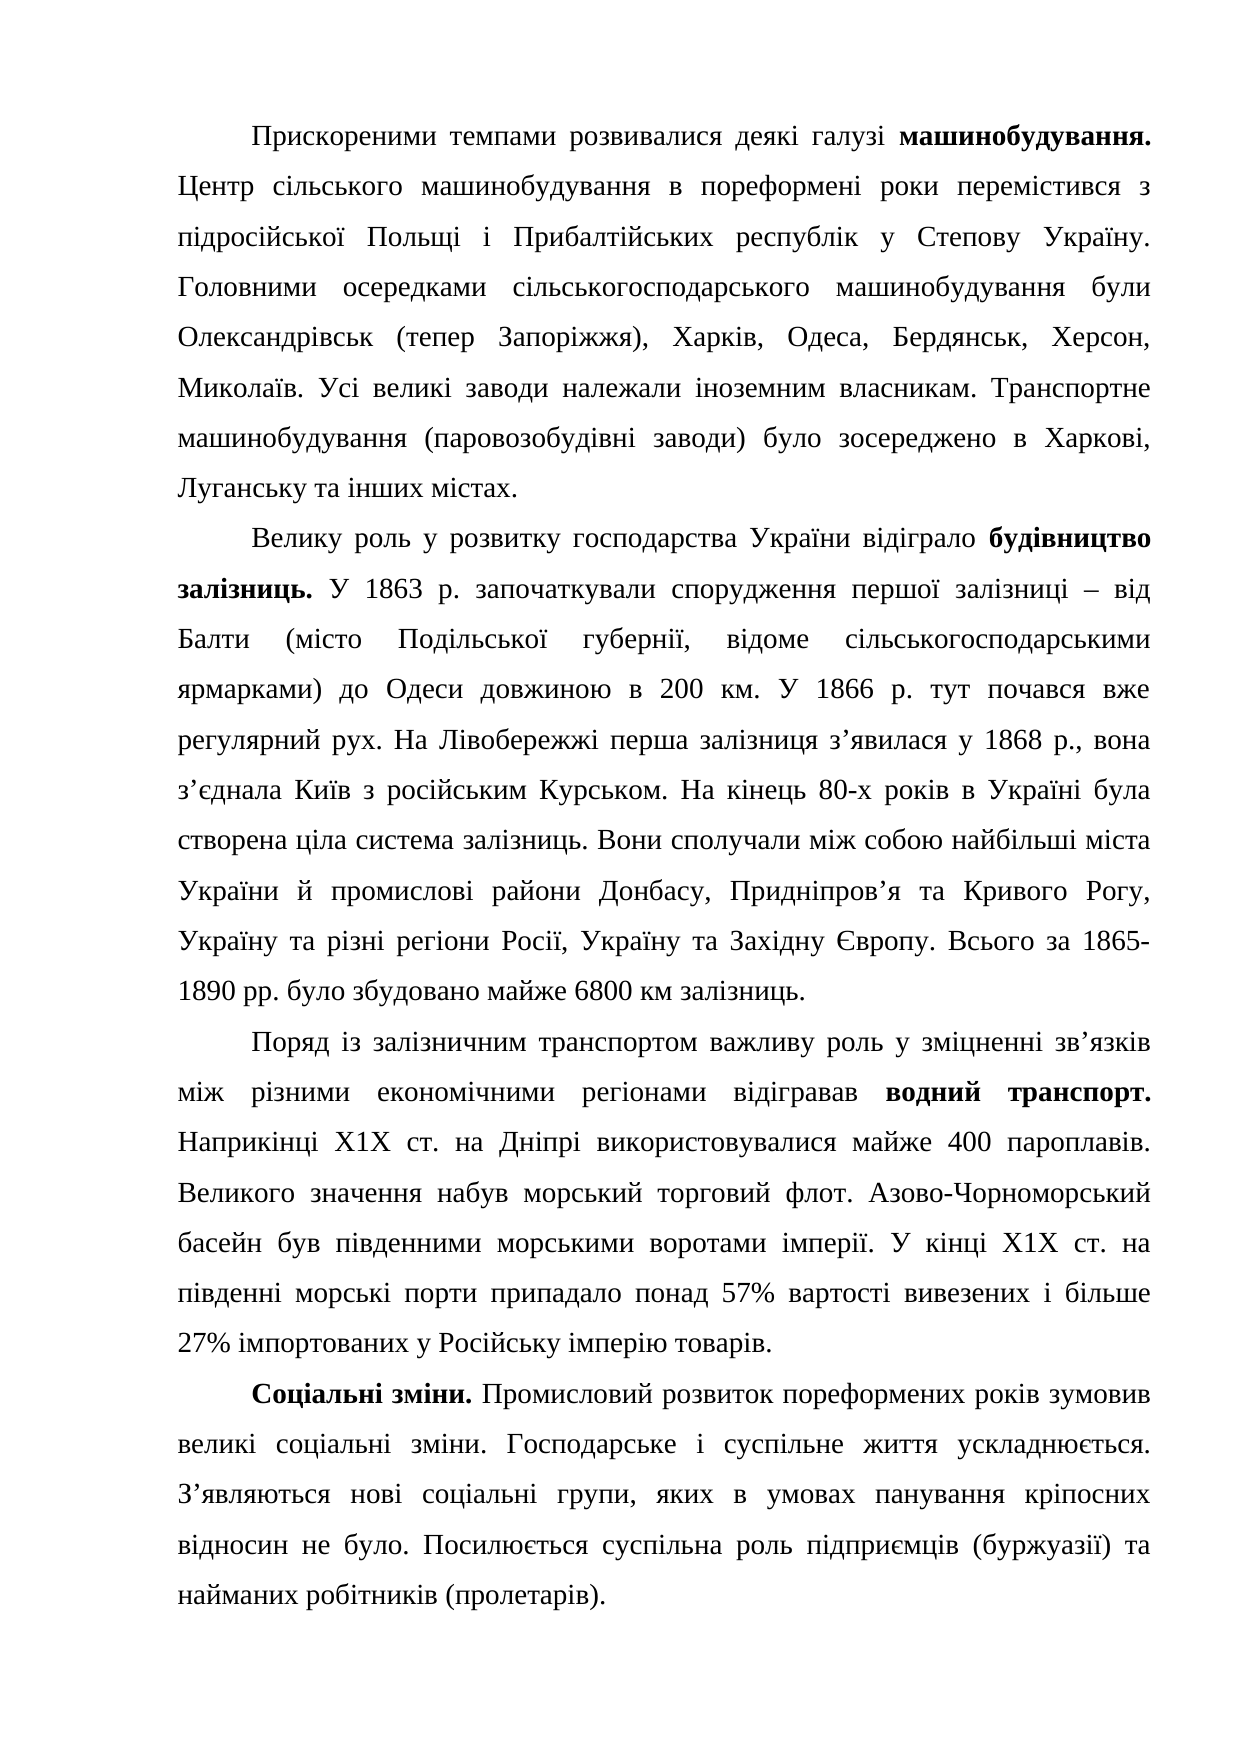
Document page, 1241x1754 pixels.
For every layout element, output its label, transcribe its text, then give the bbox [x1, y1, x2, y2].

text Соціальні зміни. Промисловий розвиток пореформених років зумовив великі соціальні зміни. Господарське і суспільне життя ускладнюється. З’являються нові соціальні групи, яких в умовах панування кріпосних відносин не було. Посилюється суспільна роль підприємців (буржуазії) та найманих робітників (пролетарів). [177, 1376, 1152, 1611]
text Велику роль у розвитку господарства України відіграло будівництво залізниць. У 1863 р. започаткували спорудження першої залізниці – від Балти (місто Подільської губернії, відоме сільськогосподарськими ярмарками) до Одеси довжиною в 200 км. У 1866 р. тут почався вже регулярний рух. На Лівобережжі перша залізниця з’явилася у 1868 р., вона з’єднала Київ з російським Курськом. На кінець 80-х років в Україні була створена ціла система залізниць. Вони сполучали між собою найбільші міста України й промислові райони Донбасу, Придніпров’я та Кривого Рогу, Україну та різні регіони Росії, Україну та Західну Європу. Всього за 1865-1890 рр. було збудовано майже 6800 км залізниць. [177, 521, 1152, 1007]
text Прискореними темпами розвивалися деякі галузі машинобудування. Центр сільського машинобудування в пореформені роки перемістився з підросійської Польщі і Прибалтійських республік у Степову Україну. Головними осередками сільськогосподарського машинобудування були Олександрівськ (тепер Запоріжжя), Харків, Одеса, Бердянськ, Херсон, Миколаїв. Усі великі заводи належали іноземним власникам. Транспортне машинобудування (паровозобудівні заводи) було зосереджено в Харкові, Луганську та інших містах. [177, 118, 1152, 504]
text Поряд із залізничним транспортом важливу роль у зміцненні зв’язків між різними економічними регіонами відігравав водний транспорт. Наприкінці Х1Х ст. на Дніпрі використовувалися майже 400 пароплавів. Великого значення набув морський торговий флот. Азово-Чорноморський басейн був південними морськими воротами імперії. У кінці Х1Х ст. на південні морські порти припадало понад 57% вартості вивезених і більше 27% імпортованих у Російську імперію товарів. [177, 1024, 1152, 1359]
